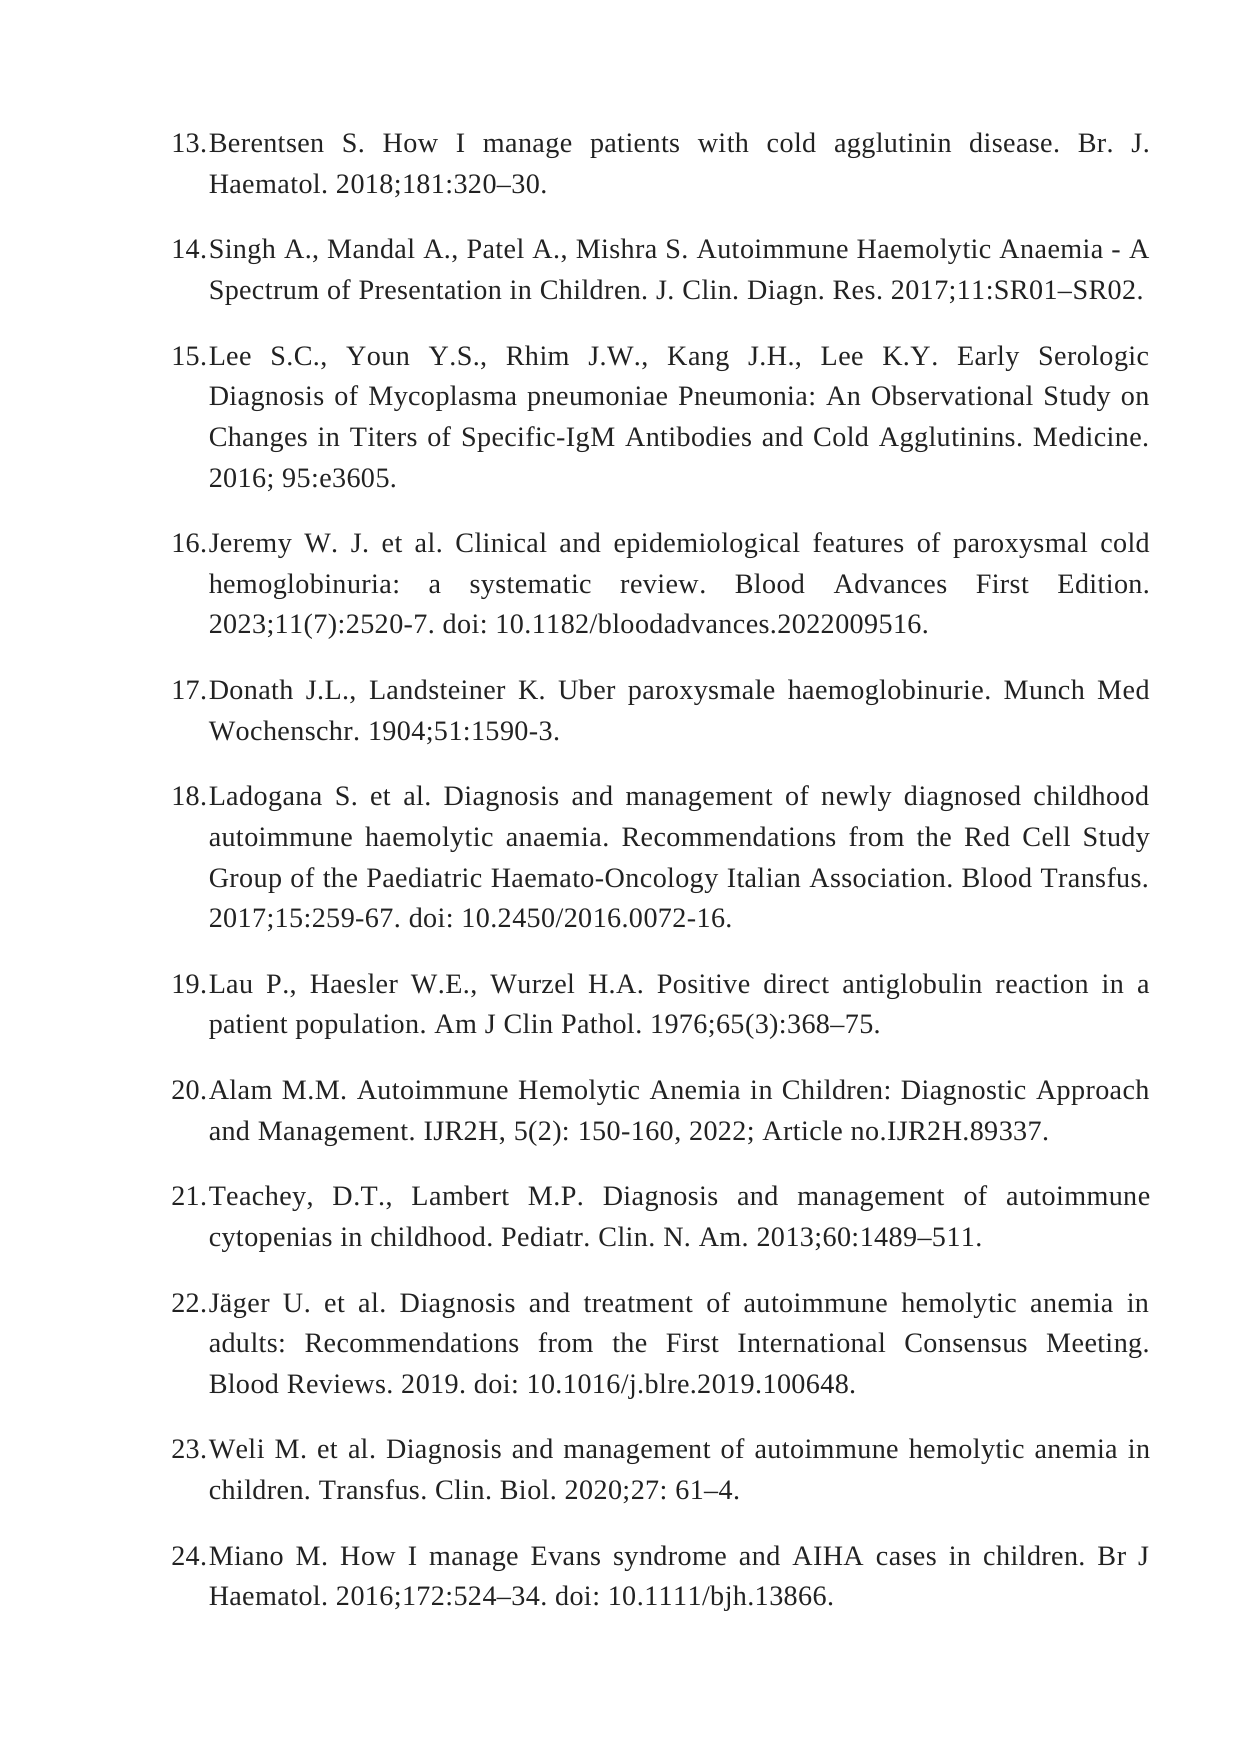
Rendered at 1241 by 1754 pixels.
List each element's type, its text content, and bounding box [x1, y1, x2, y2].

list Teachey, D.T., Lambert M.P. Diagnosis and management of autoimmune cytopenias in childhood. Pediatr. Clin. N. Am. 2013;60:1489–511. [171, 1171, 1152, 1252]
list Berentsen S. How I manage patients with cold agglutinin disease. Br. J. Haematol. 2018;181:320–30. [171, 118, 1152, 199]
list Donath J.L., Landsteiner K. Uber paroxysmale haemoglobinurie. Munch Med Wochenschr. 1904;51:1590-3. [171, 665, 1152, 746]
list Alam M.M. Autoimmune Hemolytic Anemia in Children: Diagnostic Approach and Management. IJR2H, 5(2): 150-160, 2022; Article no.IJR2H.89337. [171, 1065, 1152, 1146]
list Miano M. How I manage Evans syndrome and AIHA cases in children. Br J Haematol. 2016;172:524–34. doi: 10.1111/bjh.13866. [171, 1531, 1152, 1612]
list Ladogana S. et al. Diagnosis and management of newly diagnosed childhood autoimmune haemolytic anaemia. Recommendations from the Red Cell Study Group of the Paediatric Haemato-Oncology Italian Association. Blood Transfus. 2017;15:259-67. doi: 10.2450/2016.0072-16. [171, 771, 1152, 934]
list Jeremy W. J. et al. Clinical and epidemiological features of paroxysmal cold hemoglobinuria: a systematic review. Blood Advances First Edition. 2023;11(7):2520-7. doi: 10.1182/bloodadvances.2022009516. [171, 518, 1152, 640]
list Lau P., Haesler W.E., Wurzel H.A. Positive direct antiglobulin reaction in a patient population. Am J Clin Pathol. 1976;65(3):368–75. [171, 959, 1152, 1040]
list Weli M. et al. Diagnosis and management of autoimmune hemolytic anemia in children. Transfus. Clin. Biol. 2020;27: 61–4. [171, 1424, 1152, 1506]
list Jäger U. et al. Diagnosis and treatment of autoimmune hemolytic anemia in adults: Recommendations from the First International Consensus Meeting. Blood Reviews. 2019. doi: 10.1016/j.blre.2019.100648. [171, 1277, 1152, 1399]
list Lee S.C., Youn Y.S., Rhim J.W., Kang J.H., Lee K.Y. Early Serologic Diagnosis of Mycoplasma pneumoniae Pneumonia: An Observational Study on Changes in Titers of Specific-IgM Antibodies and Cold Agglutinins. Medicine. 2016; 95:e3605. [171, 331, 1152, 493]
list Singh A., Mandal A., Patel A., Mishra S. Autoimmune Haemolytic Anaemia - A Spectrum of Presentation in Children. J. Clin. Diagn. Res. 2017;11:SR01–SR02. [171, 224, 1152, 306]
